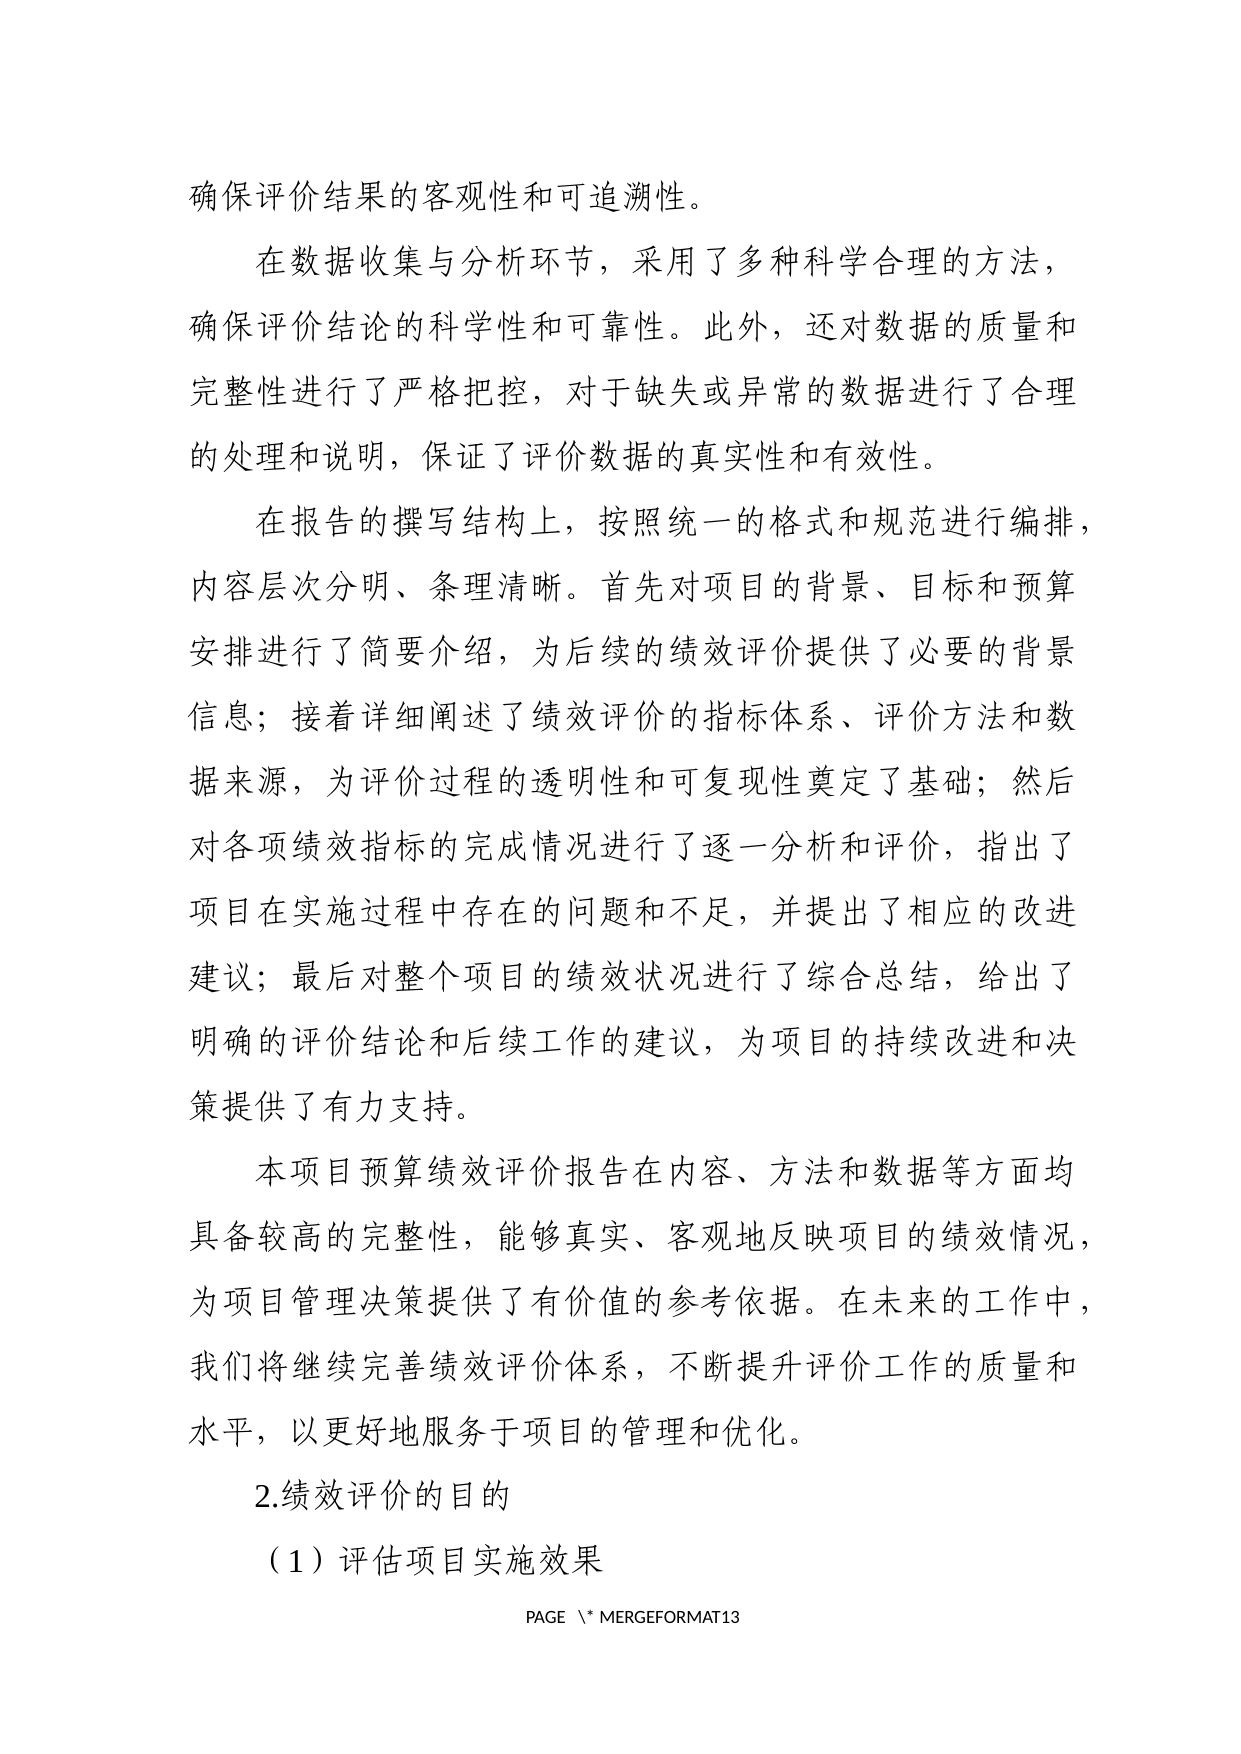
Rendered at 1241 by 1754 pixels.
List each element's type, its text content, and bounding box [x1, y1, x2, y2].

text 2.绩效评价的目的 [187, 1462, 1078, 1527]
text 在数据收集与分析环节，采用了多种科学合理的方法，确保评价结论的科学性和可靠性。此外，还对数据的质量和完整性进行了严格把控，对于缺失或异常的数据进行了合理的处理和说明，保证了评价数据的真实性和有效性。 [187, 227, 1078, 487]
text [187, 162, 1078, 227]
text 本项目预算绩效评价报告在内容、方法和数据等方面均具备较高的完整性，能够真实、客观地反映项目的绩效情况，为项目管理决策提供了有价值的参考依据。在未来的工作中，我们将继续完善绩效评价体系，不断提升评价工作的质量和水平，以更好地服务于项目的管理和优化。 [187, 1137, 1078, 1462]
text 在报告的撰写结构上，按照统一的格式和规范进行编排，内容层次分明、条理清晰。首先对项目的背景、目标和预算安排进行了简要介绍，为后续的绩效评价提供了必要的背景信息；接着详细阐述了绩效评价的指标体系、评价方法和数据来源，为评价过程的透明性和可复现性奠定了基础；然后对各项绩效指标的完成情况进行了逐一分析和评价，指出了项目在实施过程中存在的问题和不足，并提出了相应的改进建议；最后对整个项目的绩效状况进行了综合总结，给出了明确的评价结论和后续工作的建议，为项目的持续改进和决策提供了有力支持。 [187, 487, 1078, 1137]
text （1）评估项目实施效果 [187, 1527, 1078, 1592]
